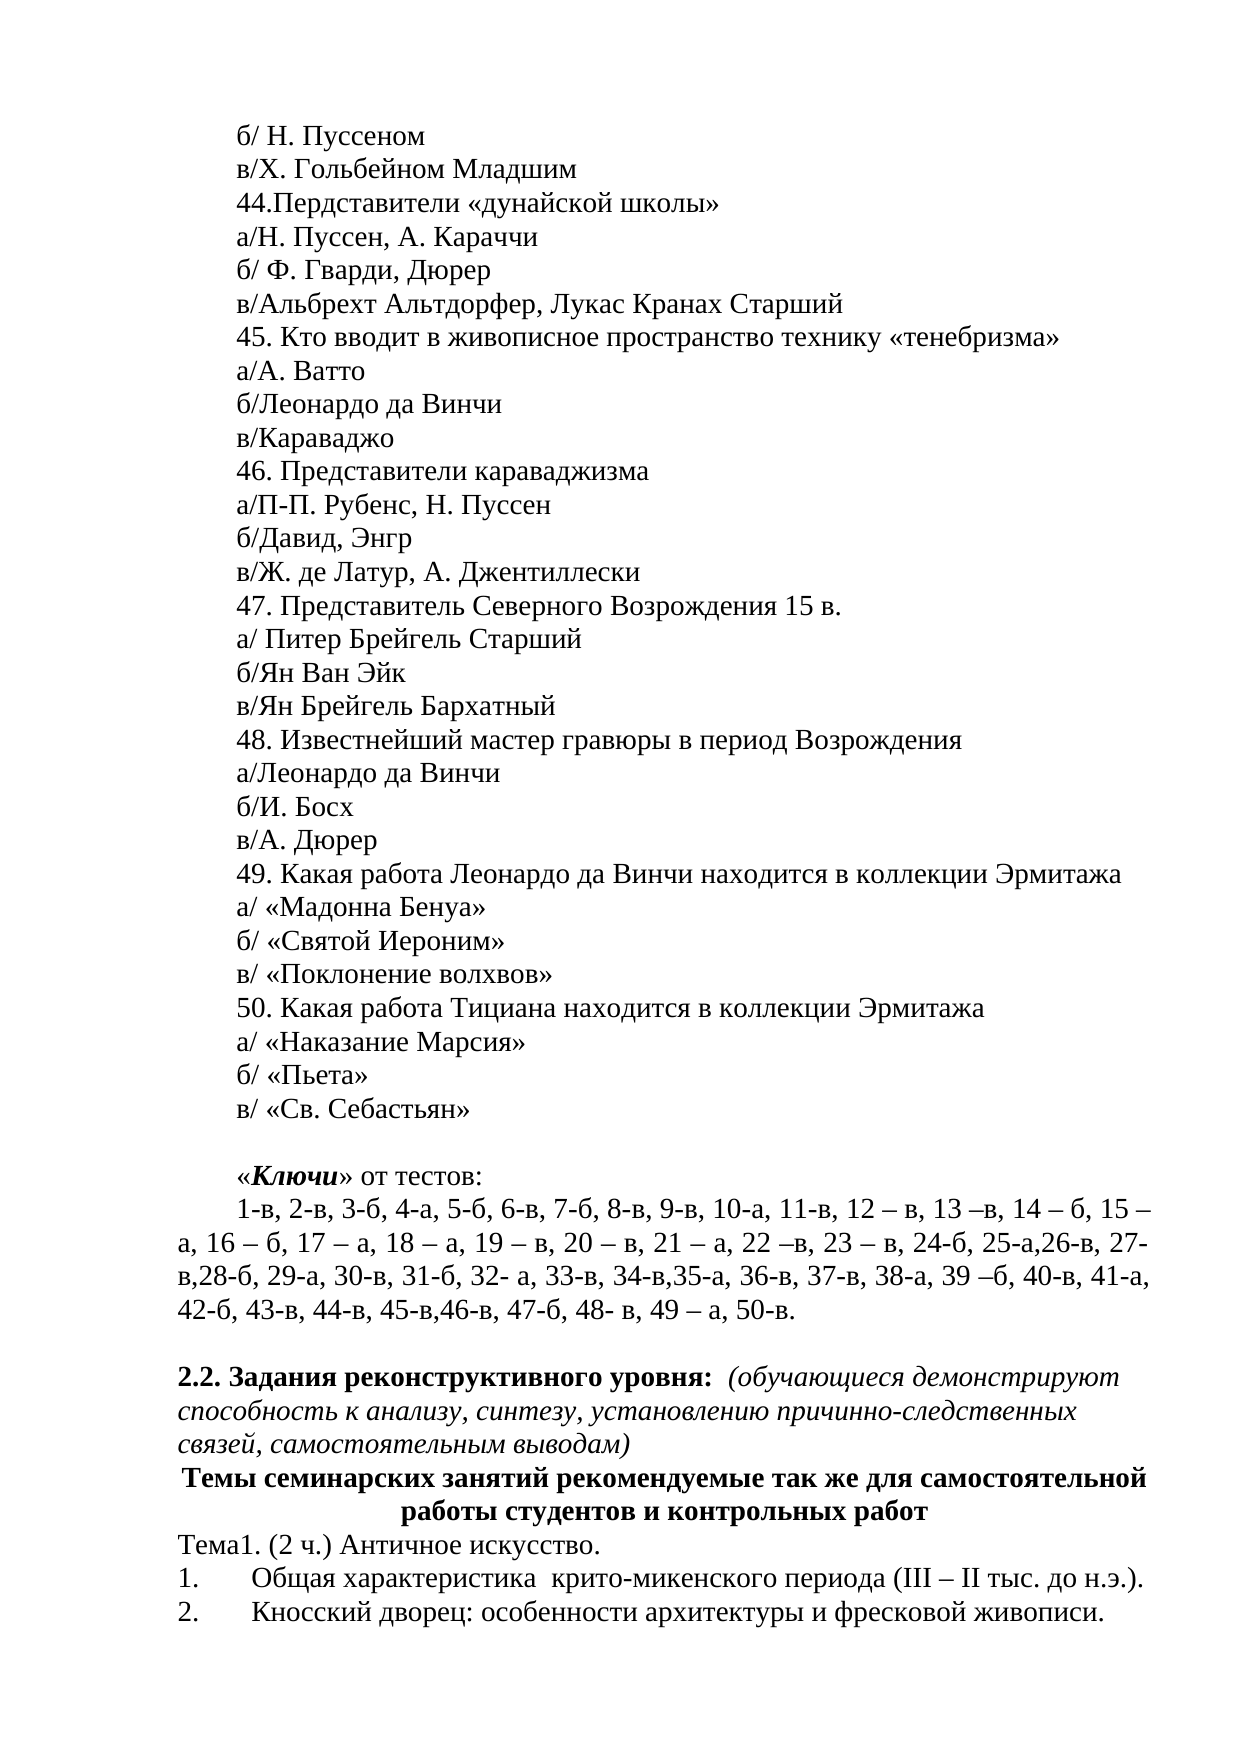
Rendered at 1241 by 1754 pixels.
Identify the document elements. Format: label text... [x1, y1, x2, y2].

text 48. Известнейший мастер гравюры в период Возрождения [177, 722, 1152, 755]
text в/Альбрехт Альтдорфер, Лукас Кранах Старший [177, 286, 1152, 319]
text 2. Кносский дворец: особенности архитектуры и фресковой живописи. [177, 1594, 1152, 1627]
text Темы семинарских занятий рекомендуемые так же для самостоятельной работы студентов и контрольных работ [177, 1460, 1152, 1527]
text в/Х. Гольбейном Младшим [177, 152, 1152, 185]
text а/Леонардо да Винчи [177, 755, 1152, 789]
text в/Ж. де Латур, А. Джентиллески [177, 554, 1152, 588]
text а/ Питер Брейгель Старший [177, 621, 1152, 655]
text 47. Представитель Северного Возрождения 15 в. [177, 588, 1152, 621]
text б/ «Пьета» [177, 1057, 1152, 1091]
text в/Ян Брейгель Бархатный [177, 688, 1152, 722]
text б/И. Босх [177, 789, 1152, 822]
text в/ «Поклонение волхвов» [177, 957, 1152, 990]
text в/ «Св. Себастьян» [177, 1091, 1152, 1124]
text в/Караваджо [177, 420, 1152, 453]
text 49. Какая работа Леонардо да Винчи находится в коллекции Эрмитажа [177, 856, 1152, 889]
text б/Давид, Энгр [177, 521, 1152, 554]
text б/Ян Ван Эйк [177, 655, 1152, 688]
text а/ «Наказание Марсия» [177, 1024, 1152, 1057]
text б/Леонардо да Винчи [177, 386, 1152, 420]
text 44.Пердставители «дунайской школы» [177, 185, 1152, 219]
text 1-в, 2-в, 3-б, 4-а, 5-б, 6-в, 7-б, 8-в, 9-в, 10-а, 11-в, 12 – в, 13 –в, 14 – б, 15 –а, 16 – б, 17 – а, 18 – а, 19 – в, 20 – в, 21 – а, 22 –в, 23 – в, 24-б, 25-а,26-в, 27-в,28-б, 29-а, 30-в, 31-б, 32- а, 33-в, 34-в,35-а, 36-в, 37-в, 38-а, 39 –б, 40-в, 41-а, 42-б, 43-в, 44-в, 45-в,46-в, 47-б, 48- в, 49 – а, 50-в. [177, 1191, 1152, 1326]
text в/А. Дюрер [177, 822, 1152, 856]
text а/ «Мадонна Бенуа» [177, 889, 1152, 923]
text 45. Кто вводит в живописное пространство технику «тенебризма» [177, 319, 1152, 353]
text 50. Какая работа Тициана находится в коллекции Эрмитажа [177, 990, 1152, 1024]
text а/Н. Пуссен, А. Караччи [177, 219, 1152, 252]
text 1. Общая характеристика крито-микенского периода (III – II тыс. до н.э.). [177, 1560, 1152, 1594]
text а/А. Ватто [177, 353, 1152, 386]
text а/П-П. Рубенс, Н. Пуссен [177, 487, 1152, 521]
text б/ Ф. Гварди, Дюрер [177, 252, 1152, 286]
text б/ «Святой Иероним» [177, 923, 1152, 957]
text «Ключи» от тестов: [177, 1158, 1152, 1191]
text 46. Представители караваджизма [177, 453, 1152, 487]
text Тема1. (2 ч.) Античное искусство. [177, 1527, 1152, 1560]
text б/ Н. Пуссеном [177, 118, 1152, 152]
text 2.2. Задания реконструктивного уровня: (обучающиеся демонстрируют способность к анализу, синтезу, установлению причинно-следственных связей, самостоятельным выводам) [177, 1359, 1152, 1460]
